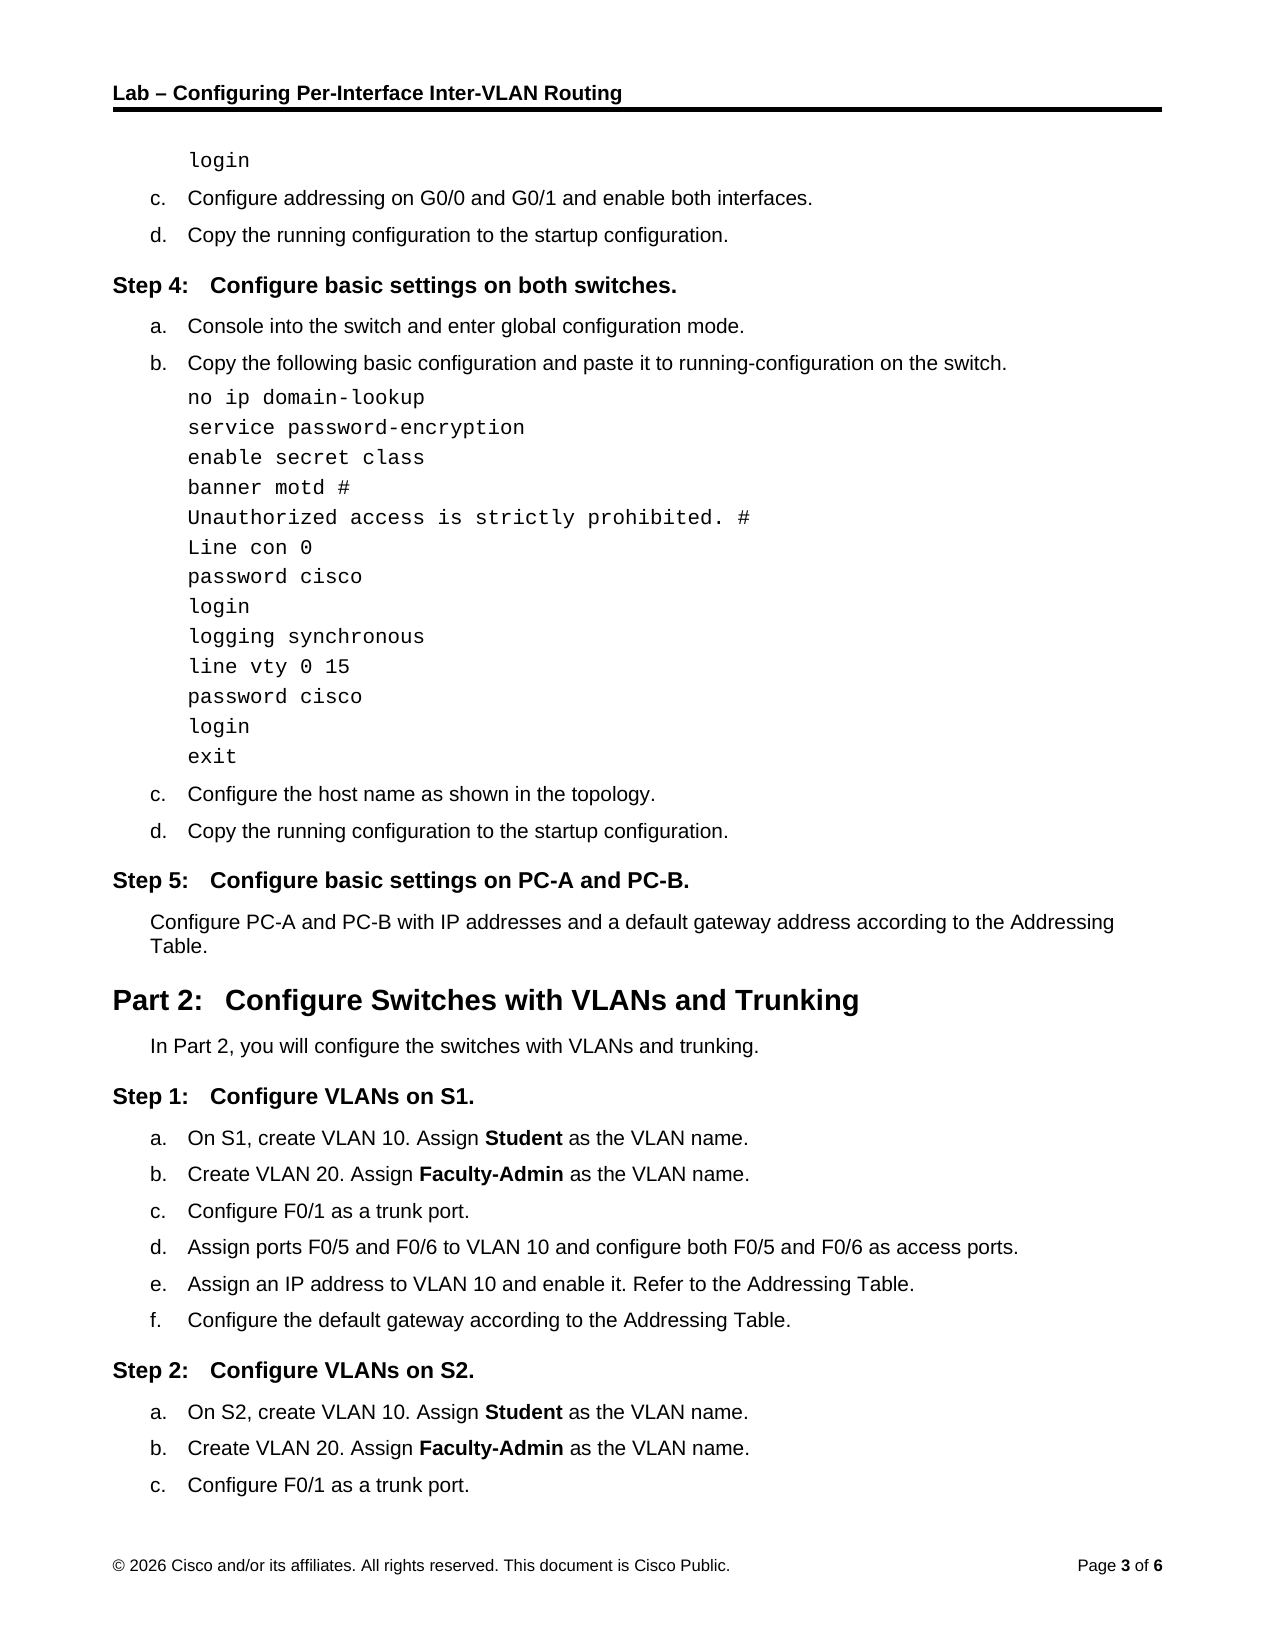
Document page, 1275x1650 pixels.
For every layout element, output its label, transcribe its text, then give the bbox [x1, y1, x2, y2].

text Configure Switches with VLANs and Trunking [112, 983, 1162, 1017]
text Create VLAN 20. Assign Faculty-Admin as the VLAN name. [150, 1162, 1162, 1186]
text Copy the running configuration to the startup configuration. [150, 818, 1162, 842]
text Configure VLANs on S1. [112, 1083, 1162, 1109]
text exit [187, 746, 1162, 769]
text Assign ports F0/5 and F0/6 to VLAN 10 and configure both F0/5 and F0/6 as access ports. [150, 1235, 1162, 1259]
text In Part 2, you will configure the switches with VLANs and trunking. [150, 1034, 1162, 1058]
text Assign an IP address to VLAN 10 and enable it. Refer to the Addressing Table. [150, 1272, 1162, 1296]
text On S1, create VLAN 10. Assign Student as the VLAN name. [150, 1126, 1162, 1150]
text Configure PC-A and PC-B with IP addresses and a default gateway address according to the Addressing Table. [150, 910, 1162, 958]
text logging synchronous [187, 626, 1162, 650]
text service password-encryption [187, 417, 1162, 441]
text Configure basic settings on both switches. [112, 272, 1162, 298]
text login [187, 150, 1162, 174]
text password cisco [187, 686, 1162, 710]
text Configure basic settings on PC-A and PC-B. [112, 867, 1162, 894]
text Console into the switch and enter global configuration mode. [150, 314, 1162, 338]
text Copy the running configuration to the startup configuration. [150, 223, 1162, 247]
text password cisco [187, 567, 1162, 590]
text line vty 0 15 [187, 656, 1162, 680]
text login [187, 596, 1162, 620]
text banner motd # [187, 477, 1162, 501]
text Configure the host name as shown in the topology. [150, 782, 1162, 806]
text no ip domain-lookup [187, 387, 1162, 411]
text Configure F0/1 as a trunk port. [150, 1473, 1162, 1497]
text Configure F0/1 as a trunk port. [150, 1199, 1162, 1223]
text Line con 0 [187, 537, 1162, 560]
text Copy the following basic configuration and paste it to running-configuration on the switch. [150, 351, 1162, 375]
text Unauthorized access is strictly prohibited. # [187, 507, 1162, 530]
text Configure addressing on G0/0 and G0/1 and enable both interfaces. [150, 186, 1162, 210]
text Configure the default gateway according to the Addressing Table. [150, 1308, 1162, 1332]
text login [187, 716, 1162, 740]
text On S2, create VLAN 10. Assign Student as the VLAN name. [150, 1400, 1162, 1424]
text Create VLAN 20. Assign Faculty-Admin as the VLAN name. [150, 1436, 1162, 1460]
text enable secret class [187, 447, 1162, 471]
text Configure VLANs on S2. [112, 1357, 1162, 1383]
